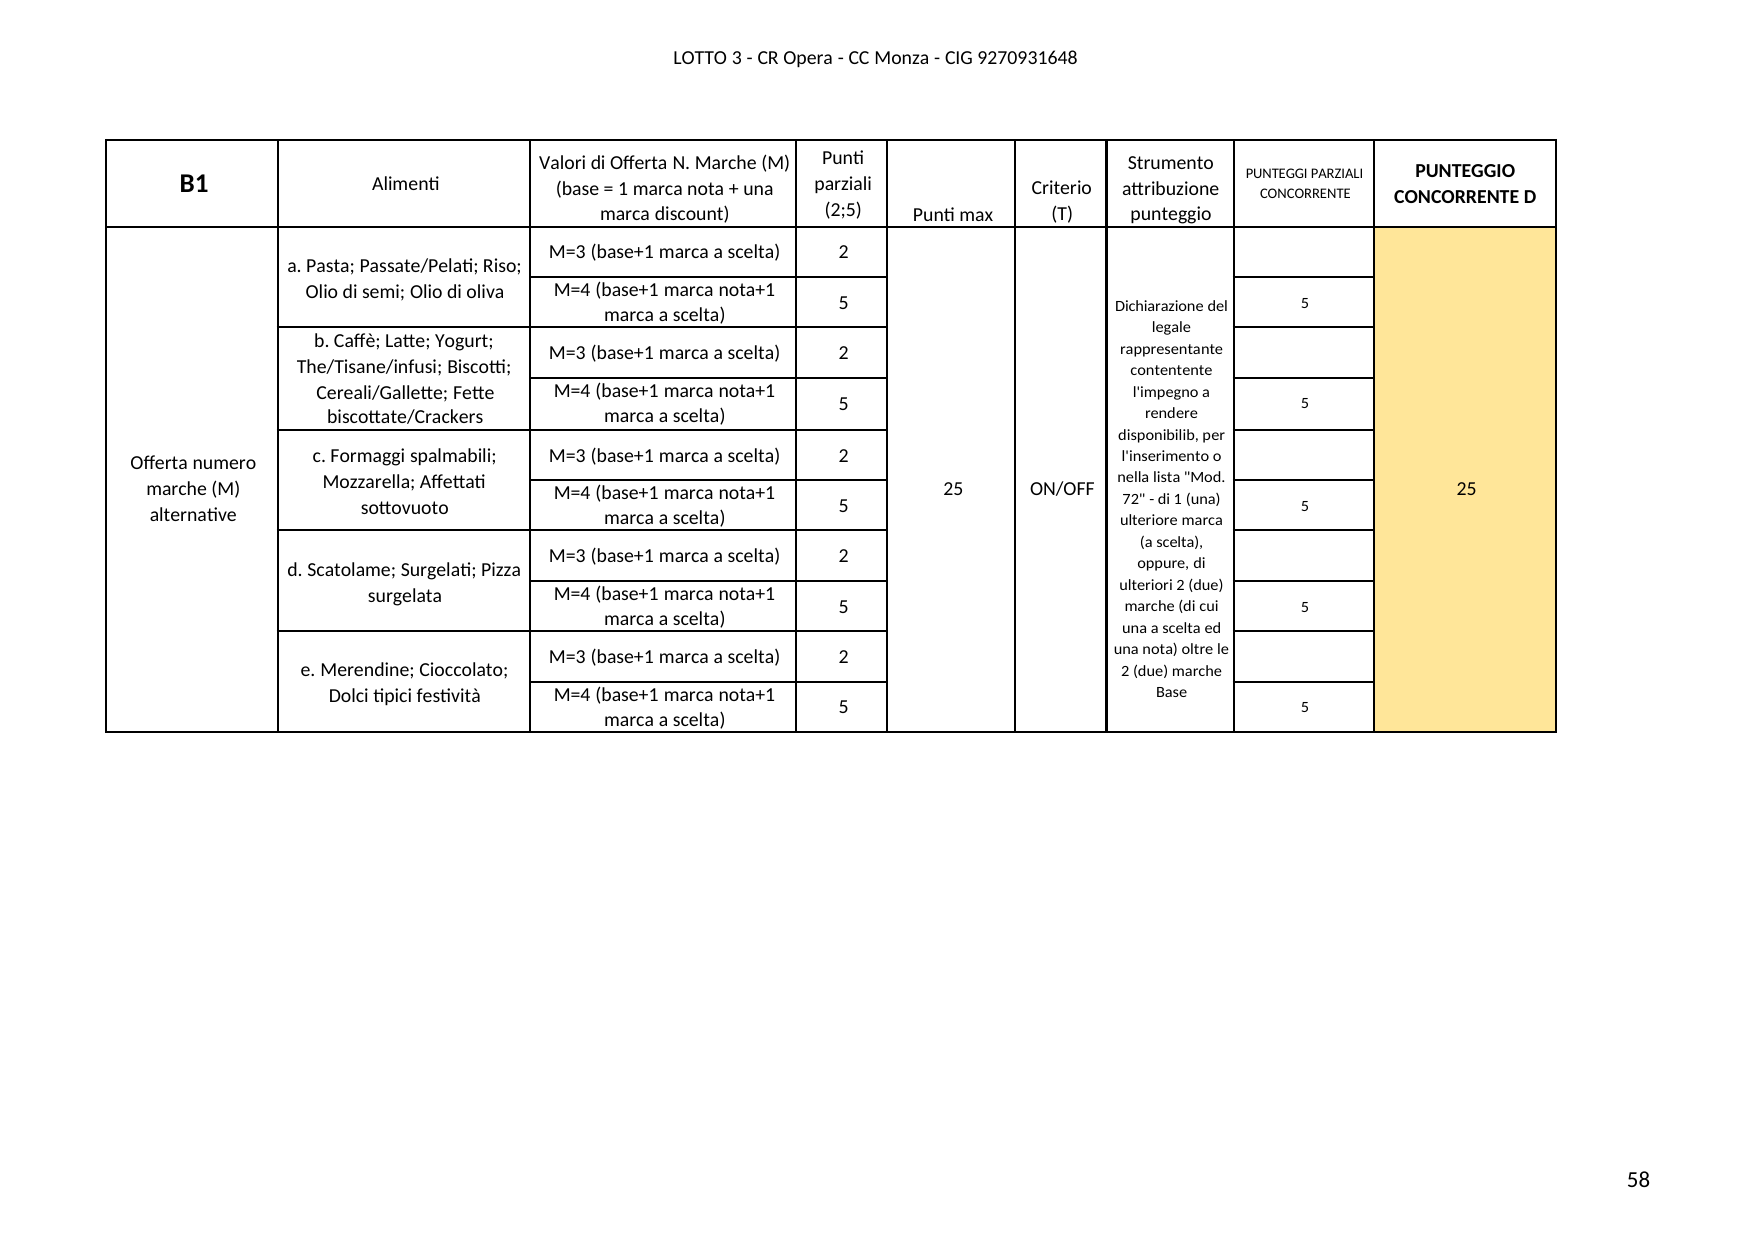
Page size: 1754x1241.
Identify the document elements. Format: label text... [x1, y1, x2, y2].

table_cell d. Scatolame; Surgelati; Pizza surgelata [279, 531, 529, 630]
table_cell M=4 (base+1 marca nota+1 marca a scelta) [531, 582, 795, 630]
table_cell 5 [1235, 481, 1373, 529]
table_cell M=3 (base+1 marca a scelta) [531, 632, 795, 681]
table_cell M=3 (base+1 marca a scelta) [531, 228, 795, 276]
table_cell e. Merendine; Cioccolato; Dolci tipici festività [279, 632, 529, 731]
table_cell [1235, 632, 1373, 681]
table_cell 2 [797, 228, 886, 276]
table_cell [1235, 328, 1373, 377]
table_cell 5 [797, 379, 886, 429]
table_header Punti max [888, 141, 1014, 226]
table_cell M=3 (base+1 marca a scelta) [531, 531, 795, 580]
table_header PUNTEGGIO CONCORRENTE D [1375, 141, 1555, 226]
table_cell 2 [797, 431, 886, 479]
table_header B1 [107, 141, 277, 226]
table_cell M=4 (base+1 marca nota+1 marca a scelta) [531, 379, 795, 429]
table_cell 2 [797, 632, 886, 681]
table_header Strumento attribuzione punteggio [1108, 141, 1233, 226]
table_cell 5 [797, 278, 886, 326]
table_cell M=4 (base+1 marca nota+1 marca a scelta) [531, 683, 795, 731]
table_header Valori di Offerta N. Marche (M) (base = 1 marca nota + una marca discount) [531, 141, 795, 226]
table_cell 5 [1235, 278, 1373, 326]
table_cell M=4 (base+1 marca nota+1 marca a scelta) [531, 278, 795, 326]
table_cell M=4 (base+1 marca nota+1 marca a scelta) [531, 481, 795, 529]
table_cell 5 [1235, 379, 1373, 429]
table_cell 5 [1235, 582, 1373, 630]
table_cell Offerta numero marche (M) alternative [107, 228, 277, 731]
table_header Alimenti [279, 141, 529, 226]
table_cell c. Formaggi spalmabili; Mozzarella; Affettati sottovuoto [279, 431, 529, 529]
table_cell 25 [888, 228, 1014, 731]
table_cell 5 [797, 481, 886, 529]
table_cell Dichiarazione del legale rappresentante contentente l'impegno a rendere disponibilib, per l'inserimento o nella lista "Mod. 72" - di 1 (una) ulteriore marca (a scelta), oppure, di ulteriori 2 (due) marche (di cui una a scelta ed una nota) oltre le 2 (due) marche Base [1108, 228, 1233, 731]
table_cell 5 [1235, 683, 1373, 731]
table_cell 2 [797, 328, 886, 377]
table_header Criterio (T) [1016, 141, 1105, 226]
table_cell 5 [797, 683, 886, 731]
table_cell 2 [797, 531, 886, 580]
table_cell M=3 (base+1 marca a scelta) [531, 431, 795, 479]
table_cell 25 [1375, 228, 1555, 731]
table_cell ON/OFF [1016, 228, 1105, 731]
table_cell [1235, 531, 1373, 580]
table_cell M=3 (base+1 marca a scelta) [531, 328, 795, 377]
table_header PUNTEGGI PARZIALI CONCORRENTE [1235, 141, 1373, 226]
table_cell b. Caffè; Latte; Yogurt; The/Tisane/infusi; Biscotti; Cereali/Gallette; Fette biscottate/Crackers [279, 328, 529, 429]
table_cell 5 [797, 582, 886, 630]
table_header Punti parziali (2;5) [797, 141, 886, 226]
table_cell [1235, 228, 1373, 276]
table_cell a. Pasta; Passate/Pelati; Riso; Olio di semi; Olio di oliva [279, 228, 529, 326]
table_cell [1235, 431, 1373, 479]
